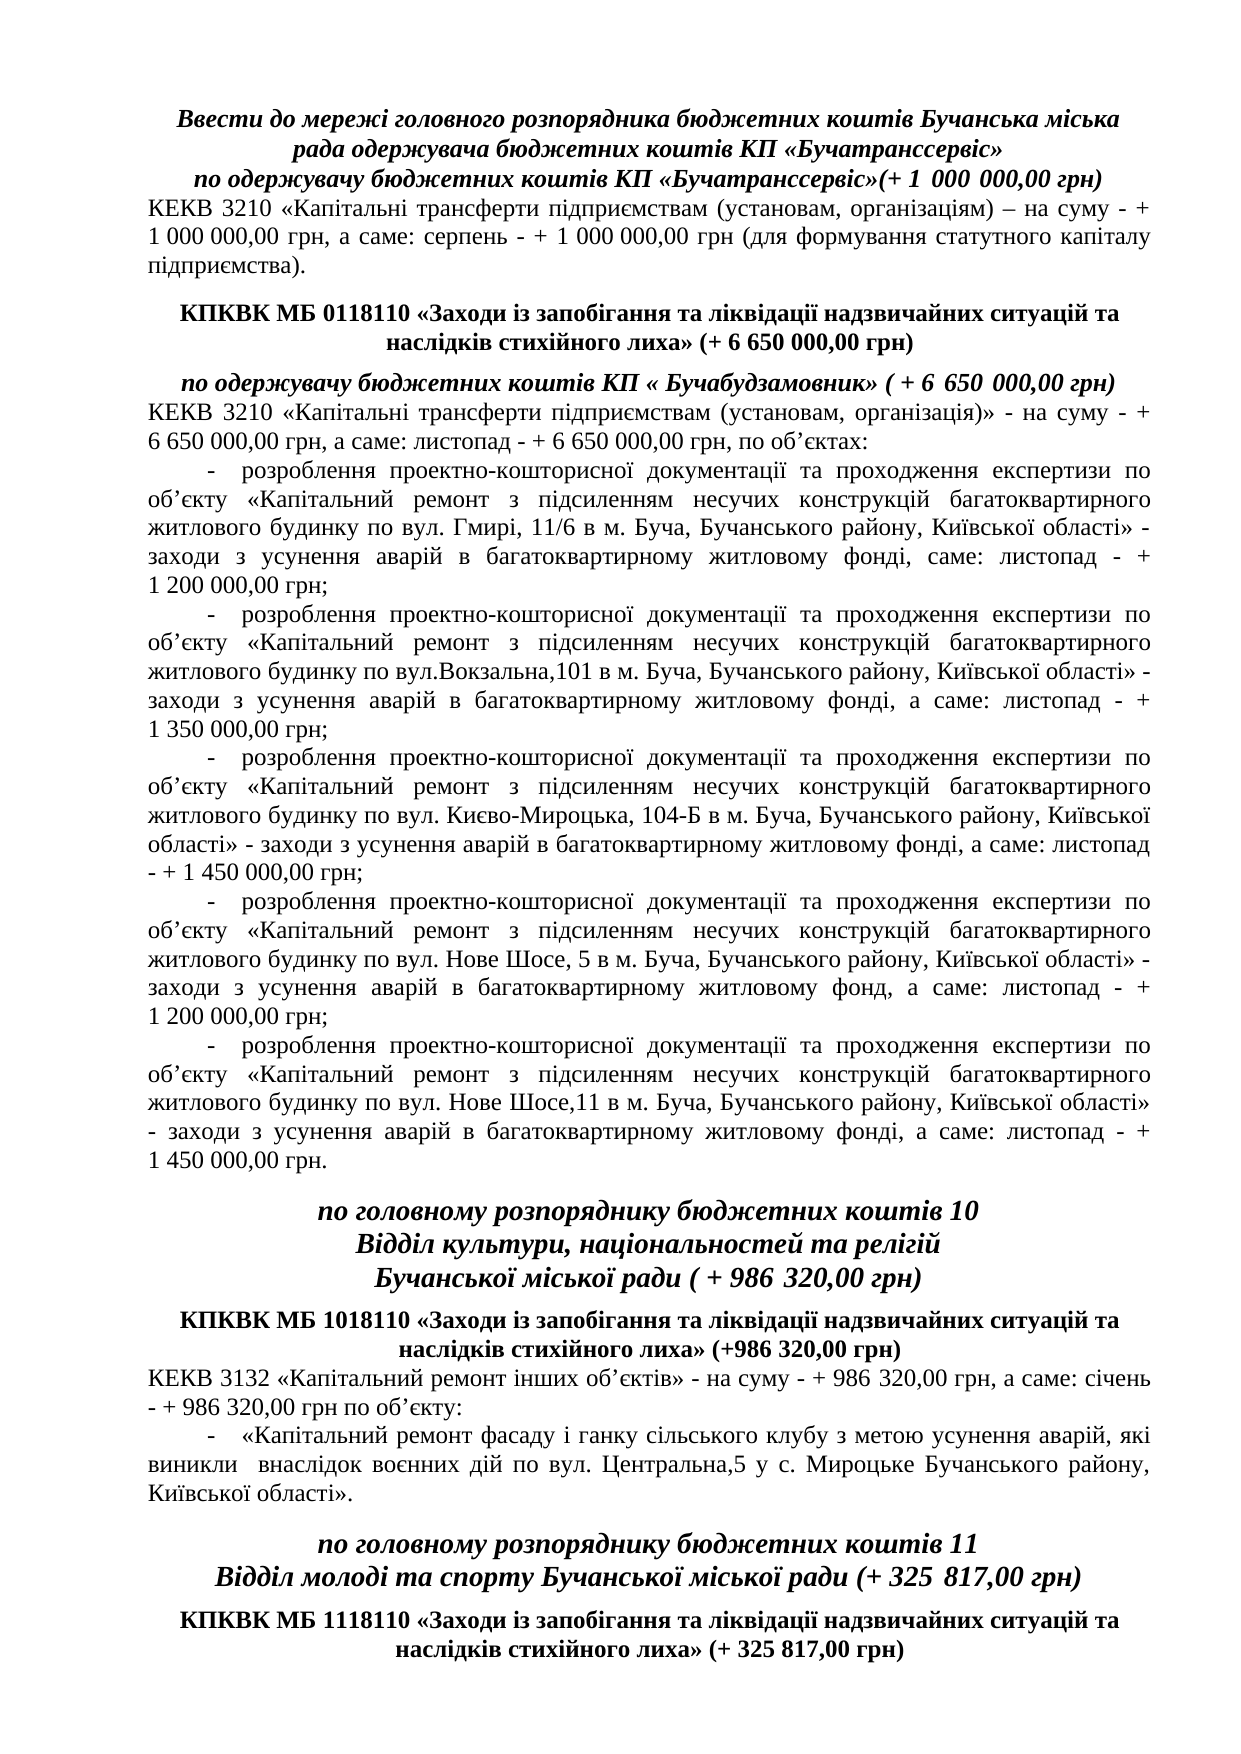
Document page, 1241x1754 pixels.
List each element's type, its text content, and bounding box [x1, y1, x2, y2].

text Відділ молоді та спорту Бучанської міської ради (+ 325 817,00 грн) [148, 1559, 1152, 1593]
list розроблення проектно-кошторисної документації та проходження експертизи по об’єкту «Капітальний ремонт з підсиленням несучих конструкцій багатоквартирного житлового будинку по вул. Києво-Мироцька, 104-Б в м. Буча, Бучанського району, Київської області» - заходи з усунення аварій в багатоквартирному житловому фонді, а саме: листопад - + 1 450 000,00 грн; [148, 742, 1152, 886]
text по одержувачу бюджетних коштів КП «Бучатранссервіс»(+ 1 000 000,00 грн) [148, 163, 1152, 193]
list розроблення проектно-кошторисної документації та проходження експертизи по об’єкту «Капітальний ремонт з підсиленням несучих конструкцій багатоквартирного житлового будинку по вул. Гмирі, 11/6 в м. Буча, Бучанського району, Київської області» - заходи з усунення аварій в багатоквартирному житловому фонді, саме: листопад - + 1 200 000,00 грн; [148, 455, 1152, 599]
text КЕКВ 3210 «Капітальні трансферти підприємствам (установам, організація)» - на суму - + 6 650 000,00 грн, а саме: листопад - + 6 650 000,00 грн, по об’єктах: [148, 397, 1152, 455]
text по головному розпоряднику бюджетних коштів 11 [148, 1526, 1152, 1559]
text по одержувачу бюджетних коштів КП « Бучабудзамовник» ( + 6 650 000,00 грн) [148, 367, 1152, 397]
list «Капітальний ремонт фасаду і ганку сільського клубу з метою усунення аварій, які виникли внаслідок воєнних дій по вул. Центральна,5 у с. Мироцьке Бучанського району, Київської області». [148, 1421, 1152, 1507]
text Ввести до мережі головного розпорядника бюджетних коштів Бучанська міська рада одержувача бюджетних коштів КП «Бучатранссервіс» [148, 103, 1152, 163]
text Відділ культури, національностей та релігій [148, 1226, 1152, 1260]
text КЕКВ 3210 «Капітальні трансферти підприємствам (установам, організаціям) – на суму - + 1 000 000,00 грн, а саме: серпень - + 1 000 000,00 грн (для формування статутного капіталу підприємства). [148, 193, 1152, 279]
list розроблення проектно-кошторисної документації та проходження експертизи по об’єкту «Капітальний ремонт з підсиленням несучих конструкцій багатоквартирного житлового будинку по вул. Нове Шосе,11 в м. Буча, Бучанського району, Київської області» - заходи з усунення аварій в багатоквартирному житловому фонді, а саме: листопад - + 1 450 000,00 грн. [148, 1030, 1152, 1174]
text КПКВК МБ 1018110 «Заходи із запобігання та ліквідації надзвичайних ситуацій та наслідків стихійного лиха» (+986 320,00 грн) [148, 1306, 1152, 1363]
list розроблення проектно-кошторисної документації та проходження експертизи по об’єкту «Капітальний ремонт з підсиленням несучих конструкцій багатоквартирного житлового будинку по вул.Вокзальна,101 в м. Буча, Бучанського району, Київської області» - заходи з усунення аварій в багатоквартирному житловому фонді, а саме: листопад - + 1 350 000,00 грн; [148, 599, 1152, 742]
text КПКВК МБ 0118110 «Заходи із запобігання та ліквідації надзвичайних ситуацій та наслідків стихійного лиха» (+ 6 650 000,00 грн) [148, 298, 1152, 356]
text Бучанської міської ради ( + 986 320,00 грн) [148, 1260, 1152, 1293]
text КПКВК МБ 1118110 «Заходи із запобігання та ліквідації надзвичайних ситуацій та наслідків стихійного лиха» (+ 325 817,00 грн) [148, 1605, 1152, 1662]
text по головному розпоряднику бюджетних коштів 10 [148, 1193, 1152, 1226]
list розроблення проектно-кошторисної документації та проходження експертизи по об’єкту «Капітальний ремонт з підсиленням несучих конструкцій багатоквартирного житлового будинку по вул. Нове Шосе, 5 в м. Буча, Бучанського району, Київської області» - заходи з усунення аварій в багатоквартирному житловому фонд, а саме: листопад - + 1 200 000,00 грн; [148, 886, 1152, 1030]
text КЕКВ 3132 «Капітальний ремонт інших об’єктів» - на суму - + 986 320,00 грн, а саме: січень - + 986 320,00 грн по об’єкту: [148, 1363, 1152, 1421]
